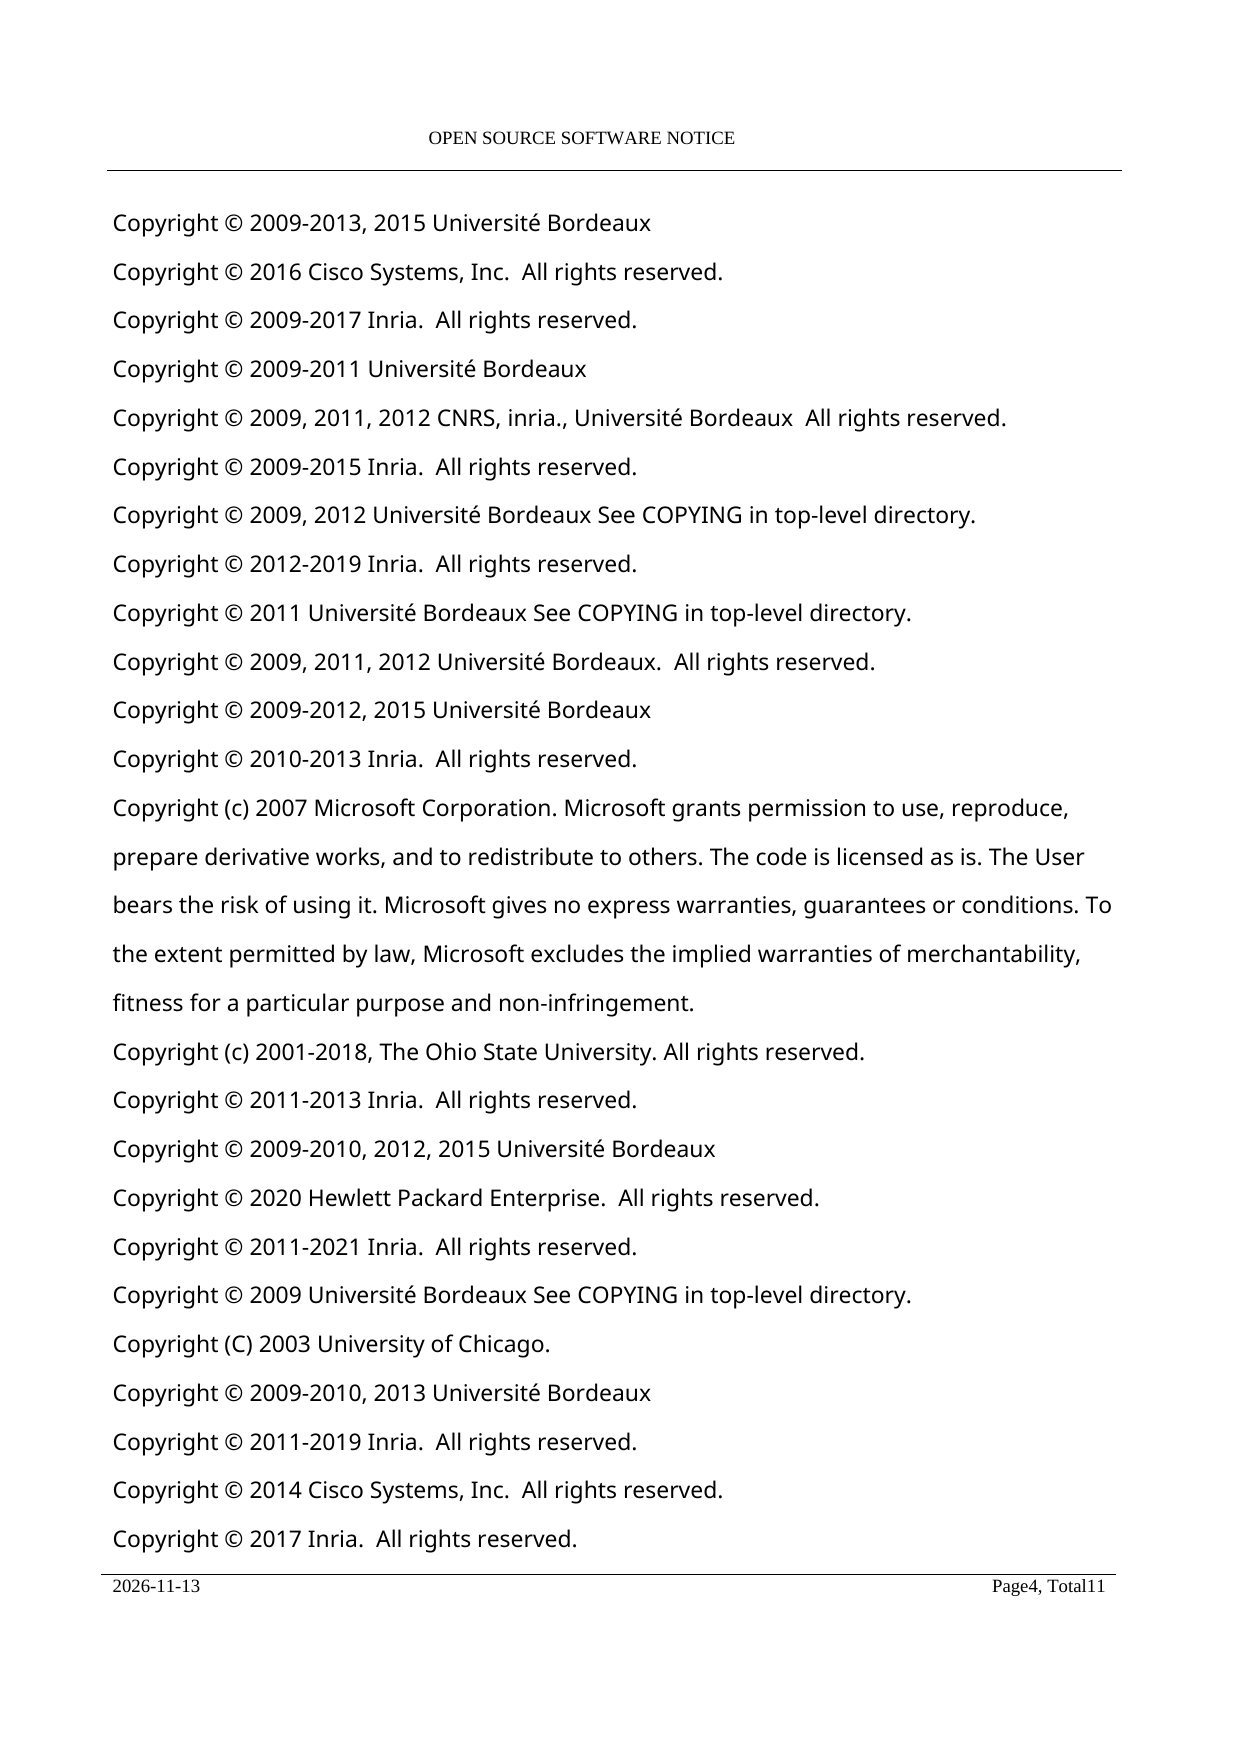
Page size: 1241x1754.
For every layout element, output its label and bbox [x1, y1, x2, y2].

text [112, 206, 1128, 1555]
